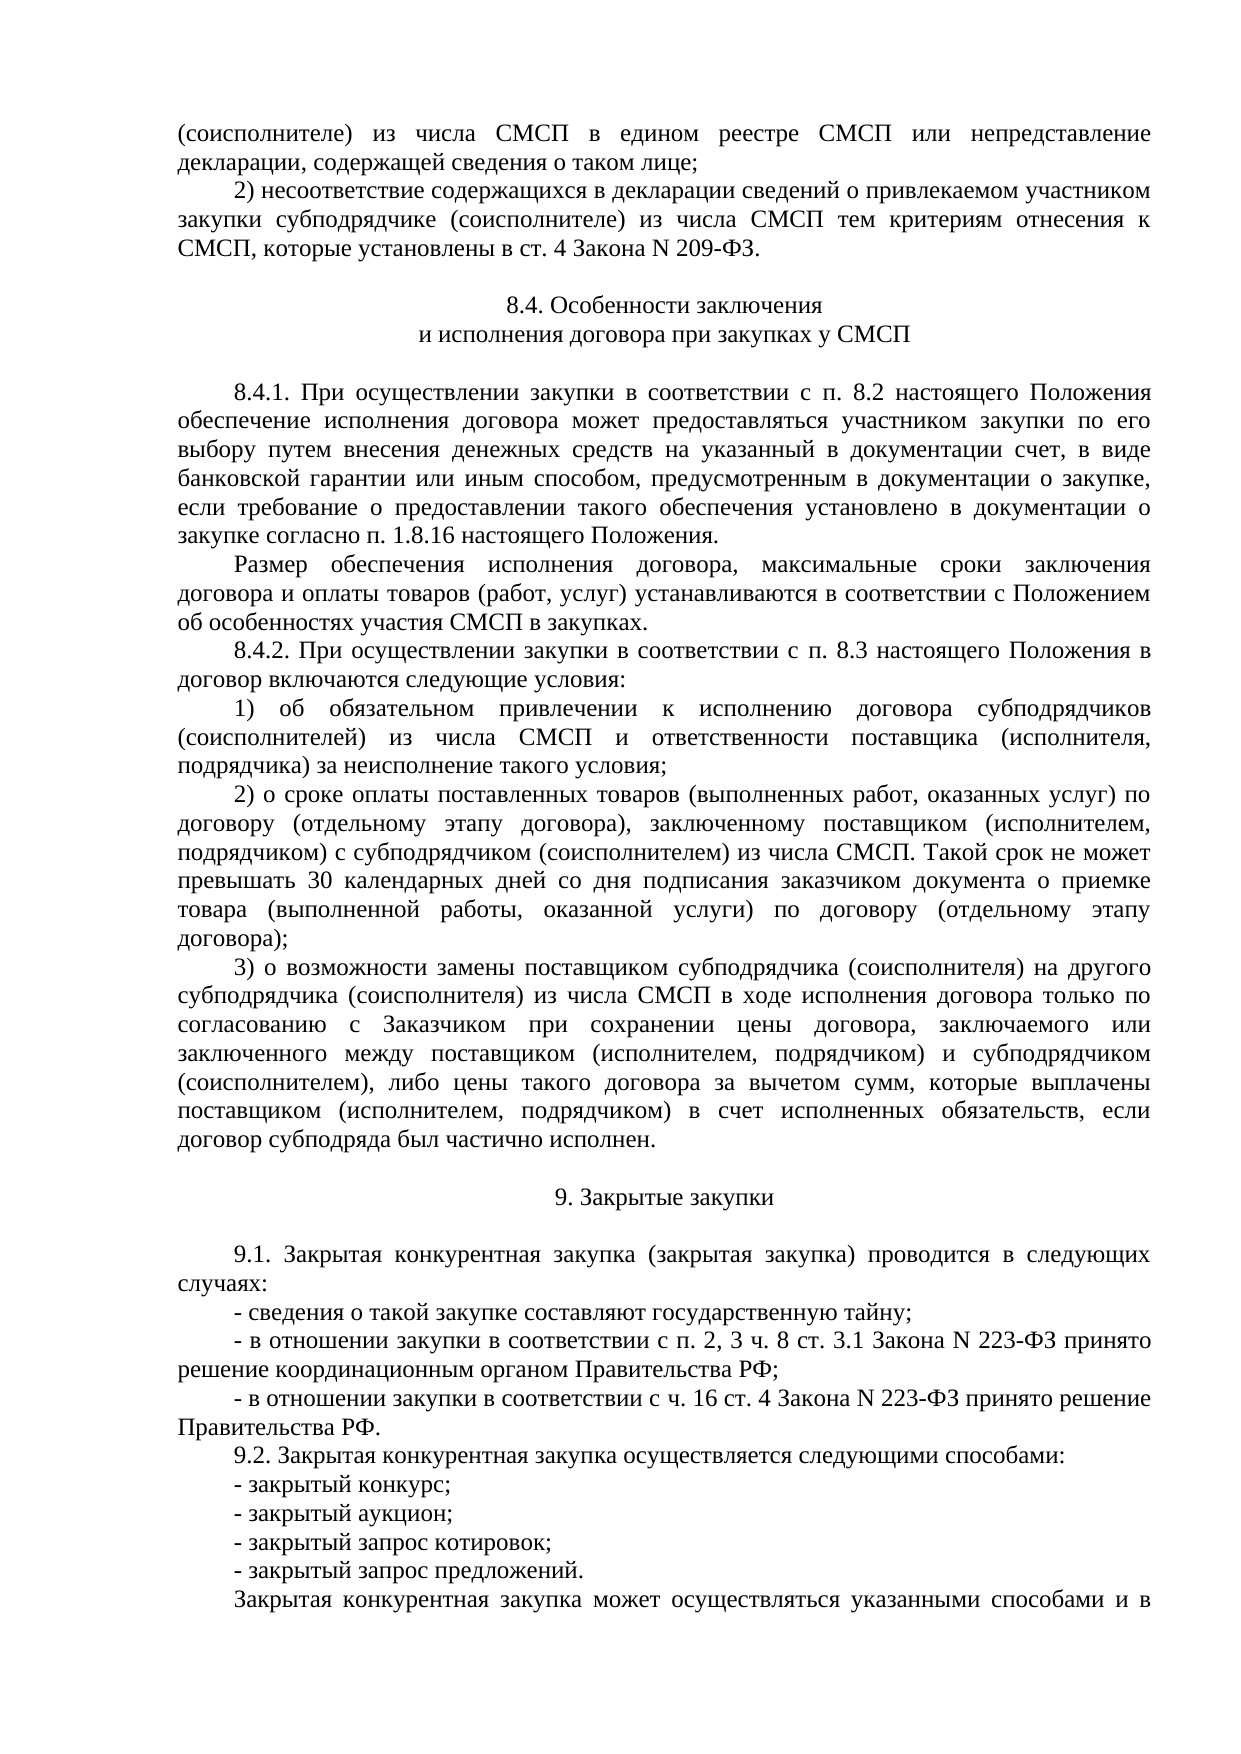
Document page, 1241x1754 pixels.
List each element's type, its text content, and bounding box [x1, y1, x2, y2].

text - в отношении закупки в соответствии с п. 2, 3 ч. 8 ст. 3.1 Закона N 223-ФЗ принято решение координационным органом Правительства РФ; [177, 1326, 1152, 1383]
text Размер обеспечения исполнения договора, максимальные сроки заключения договора и оплаты товаров (работ, услуг) устанавливаются в соответствии с Положением об особенностях участия СМСП в закупках. [177, 549, 1152, 636]
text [177, 118, 1152, 176]
text - закрытый конкурс; [177, 1469, 1152, 1498]
text 2) несоответствие содержащихся в декларации сведений о привлекаемом участником закупки субподрядчике (соисполнителе) из числа СМСП тем критериям отнесения к СМСП, которые установлены в ст. 4 Закона N 209-ФЗ. [177, 176, 1152, 262]
text 2) о сроке оплаты поставленных товаров (выполненных работ, оказанных услуг) по договору (отдельному этапу договора), заключенному поставщиком (исполнителем, подрядчиком) с субподрядчиком (соисполнителем) из числа СМСП. Такой срок не может превышать 30 календарных дней со дня подписания заказчиком документа о приемке товара (выполненной работы, оказанной услуги) по договору (отдельному этапу договора); [177, 779, 1152, 952]
text - в отношении закупки в соответствии с ч. 16 ст. 4 Закона N 223-ФЗ принято решение Правительства РФ. [177, 1383, 1152, 1441]
text 9. Закрытые закупки [177, 1182, 1152, 1211]
text 9.1. Закрытая конкурентная закупка (закрытая закупка) проводится в следующих случаях: [177, 1239, 1152, 1297]
text 8.4.2. При осуществлении закупки в соответствии с п. 8.3 настоящего Положения в договор включаются следующие условия: [177, 636, 1152, 693]
text 8.4.1. При осуществлении закупки в соответствии с п. 8.2 настоящего Положения обеспечение исполнения договора может предоставляться участником закупки по его выбору путем внесения денежных средств на указанный в документации счет, в виде банковской гарантии или иным способом, предусмотренным в документации о закупке, если требование о предоставлении такого обеспечения установлено в документации о закупке согласно п. 1.8.16 настоящего Положения. [177, 377, 1152, 549]
text - закрытый запрос котировок; [177, 1527, 1152, 1556]
text 8.4. Особенности заключения [177, 291, 1152, 319]
text - сведения о такой закупке составляют государственную тайну; [177, 1297, 1152, 1326]
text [177, 1584, 1152, 1613]
text - закрытый аукцион; [177, 1498, 1152, 1527]
text и исполнения договора при закупках у СМСП [177, 319, 1152, 348]
text 9.2. Закрытая конкурентная закупка осуществляется следующими способами: [177, 1441, 1152, 1469]
text 1) об обязательном привлечении к исполнению договора субподрядчиков (соисполнителей) из числа СМСП и ответственности поставщика (исполнителя, подрядчика) за неисполнение такого условия; [177, 693, 1152, 779]
text 3) о возможности замены поставщиком субподрядчика (соисполнителя) на другого субподрядчика (соисполнителя) из числа СМСП в ходе исполнения договора только по согласованию с Заказчиком при сохранении цены договора, заключаемого или заключенного между поставщиком (исполнителем, подрядчиком) и субподрядчиком (соисполнителем), либо цены такого договора за вычетом сумм, которые выплачены поставщиком (исполнителем, подрядчиком) в счет исполненных обязательств, если договор субподряда был частично исполнен. [177, 952, 1152, 1153]
text - закрытый запрос предложений. [177, 1556, 1152, 1584]
